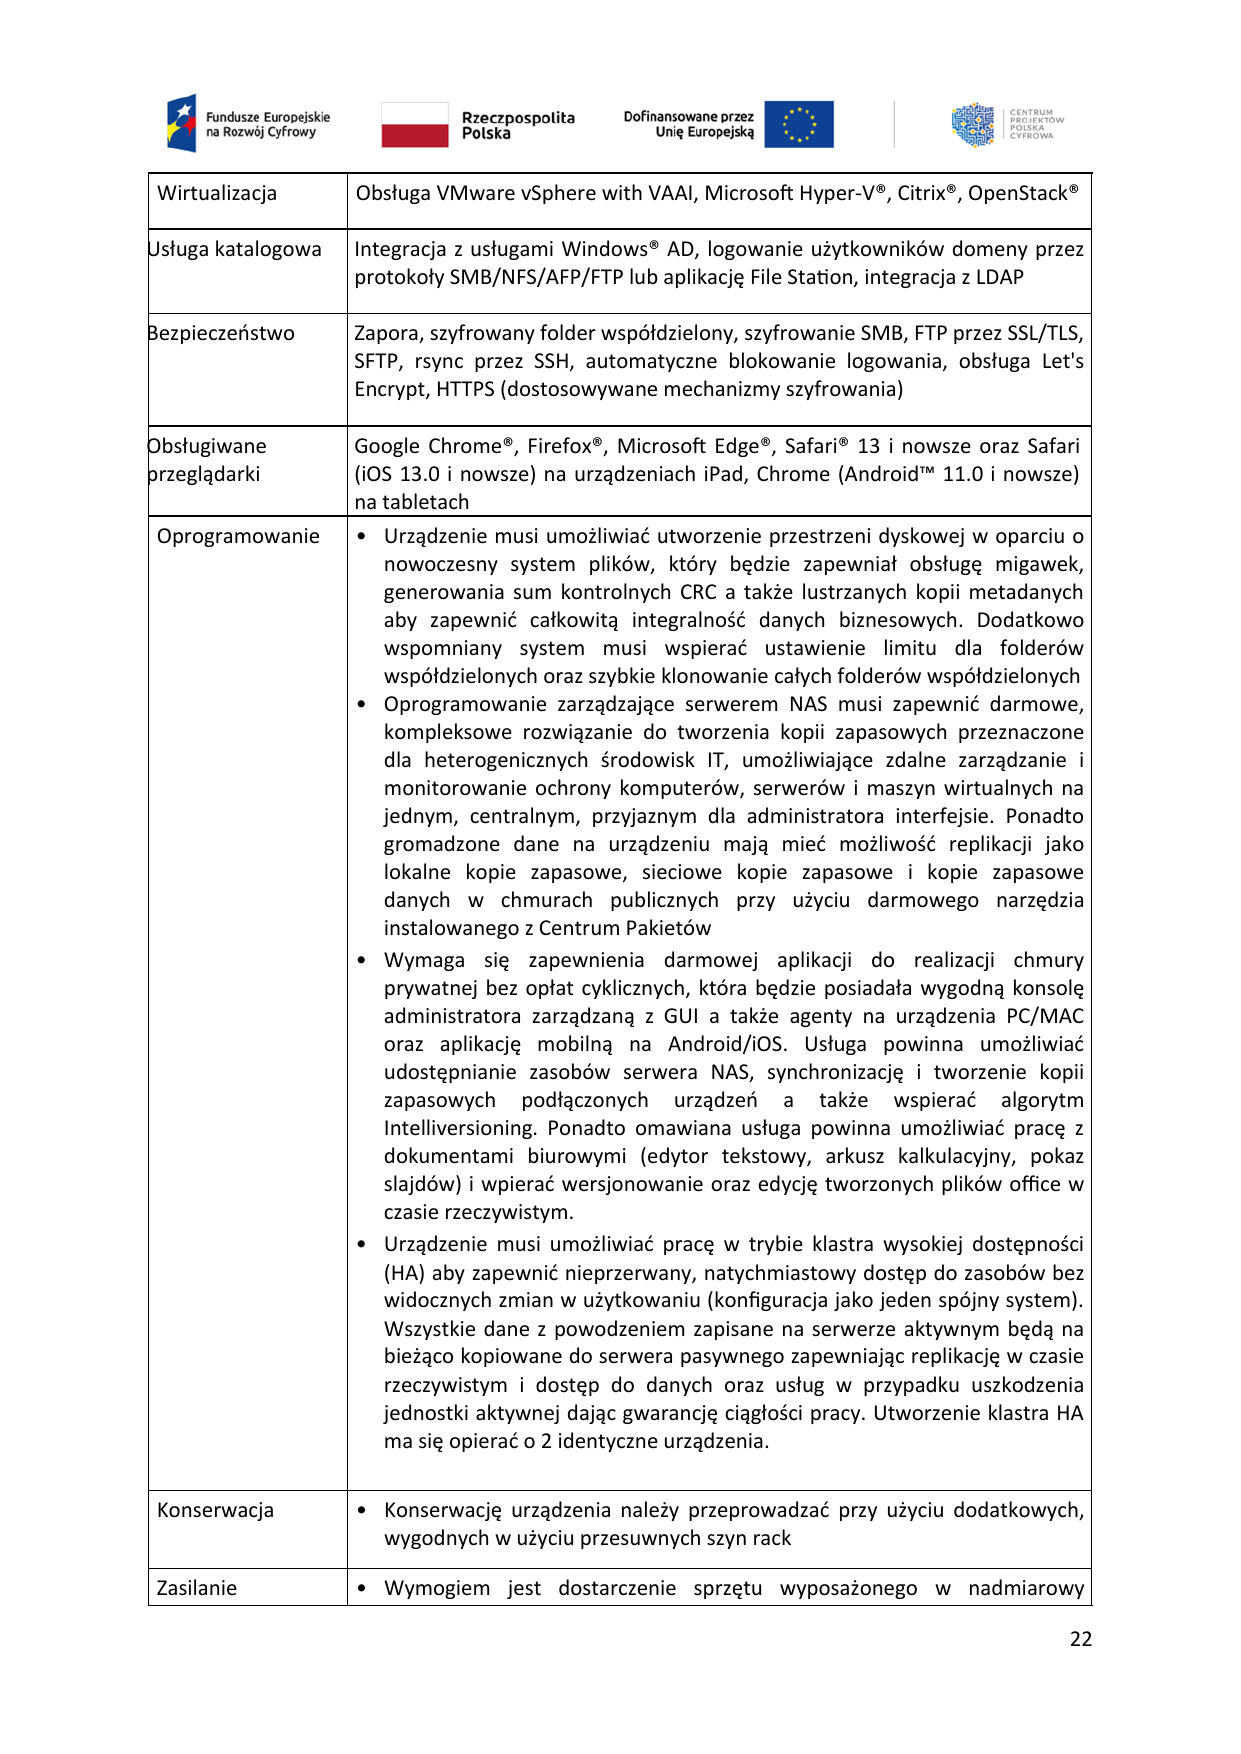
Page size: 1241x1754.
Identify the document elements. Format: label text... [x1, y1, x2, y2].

table_cell Zasilanie [149, 1569, 347, 1605]
table_cell Zapora, szyfrowany folder współdzielony, szyfrowanie SMB, FTP przez SSL/TLS, SFTP, rsync przez SSH, automatyczne blokowanie logowania, obsługa Let's Encrypt, HTTPS (dostosowywane mechanizmy szyfrowania) [348, 314, 1091, 425]
table_cell Bezpieczeństwo [149, 314, 347, 425]
table_cell Obsługa VMware vSphere with VAAI, Microsoft Hyper-V®, Citrix®, OpenStack® [348, 174, 1091, 228]
table_cell Usługa katalogowa [149, 230, 347, 313]
table_cell • [348, 1491, 384, 1568]
table_cell Obsługiwane przeglądarki [149, 427, 347, 515]
table_cell Google Chrome®, Firefox®, Microsoft Edge®, Safari® 13 i nowsze oraz Safari (iOS 13.0 i nowsze) na urządzeniach iPad, Chrome (Android™ 11.0 i nowsze) na tabletach [348, 427, 1091, 515]
table_cell Integracja z usługami Windows® AD, logowanie użytkowników domeny przez protokoły SMB/NFS/AFP/FTP lub aplikację File Station, integracja z LDAP [348, 230, 1091, 313]
table_cell Oprogramowanie [149, 517, 347, 1489]
table_cell Wirtualizacja [149, 174, 347, 228]
table_cell Konserwację urządzenia należy przeprowadzać przy użyciu dodatkowych, wygodnych w użyciu przesuwnych szyn rack [384, 1491, 1091, 1568]
table_cell • Urządzenie musi umożliwiać utworzenie przestrzeni dyskowej w oparciu o nowoczesny system plików, który będzie zapewniał obsługę migawek, generowania sum kontrolnych CRC a także lustrzanych kopii metadanych aby zapewnić całkowitą integralność danych biznesowych. Dodatkowo wspomniany system musi wspierać ustawienie limitu dla folderów współdzielonych oraz szybkie klonowanie całych folderów współdzielonych • Oprogramowanie zarządzające serwerem NAS musi zapewnić darmowe, kompleksowe rozwiązanie do tworzenia kopii zapasowych przeznaczone dla heterogenicznych środowisk IT, umożliwiające zdalne zarządzanie i monitorowanie ochrony komputerów, serwerów i maszyn wirtualnych na jednym, centralnym, przyjaznym dla administratora interfejsie. Ponadto gromadzone dane na urządzeniu mają mieć możliwość replikacji jako lokalne kopie zapasowe, sieciowe kopie zapasowe i kopie zapasowe danych w chmurach publicznych przy użyciu darmowego narzędzia instalowanego z Centrum Pakietów • Wymaga się zapewnienia darmowej aplikacji do realizacji chmury prywatnej bez opłat cyklicznych, która będzie posiadała wygodną konsolę administratora zarządzaną z GUI a także agenty na urządzenia PC/MAC oraz aplikację mobilną na Android/iOS. Usługa powinna umożliwiać udostępnianie zasobów serwera NAS, synchronizację i tworzenie kopii zapasowych podłączonych urządzeń a także wspierać algorytm Intelliversioning. Ponadto omawiana usługa powinna umożliwiać pracę z dokumentami biurowymi (edytor tekstowy, arkusz kalkulacyjny, pokaz slajdów) i wpierać wersjonowanie oraz edycję tworzonych plików office w czasie rzeczywistym. • Urządzenie musi umożliwiać pracę w trybie klastra wysokiej dostępności (HA) aby zapewnić nieprzerwany, natychmiastowy dostęp do zasobów bez widocznych zmian w użytkowaniu (konfiguracja jako jeden spójny system). Wszystkie dane z powodzeniem zapisane na serwerze aktywnym będą na bieżąco kopiowane do serwera pasywnego zapewniając replikację w czasie rzeczywistym i dostęp do danych oraz usług w przypadku uszkodzenia jednostki aktywnej dając gwarancję ciągłości pracy. Utworzenie klastra HA ma się opierać o 2 identyczne urządzenia. [348, 517, 1091, 1489]
table_cell Konserwacja [149, 1491, 347, 1568]
table_cell • [348, 1569, 384, 1605]
table_cell Wymogiem jest dostarczenie sprzętu wyposażonego w nadmiarowy zasilacz. [384, 1569, 1091, 1605]
picture [147, 73, 1093, 172]
